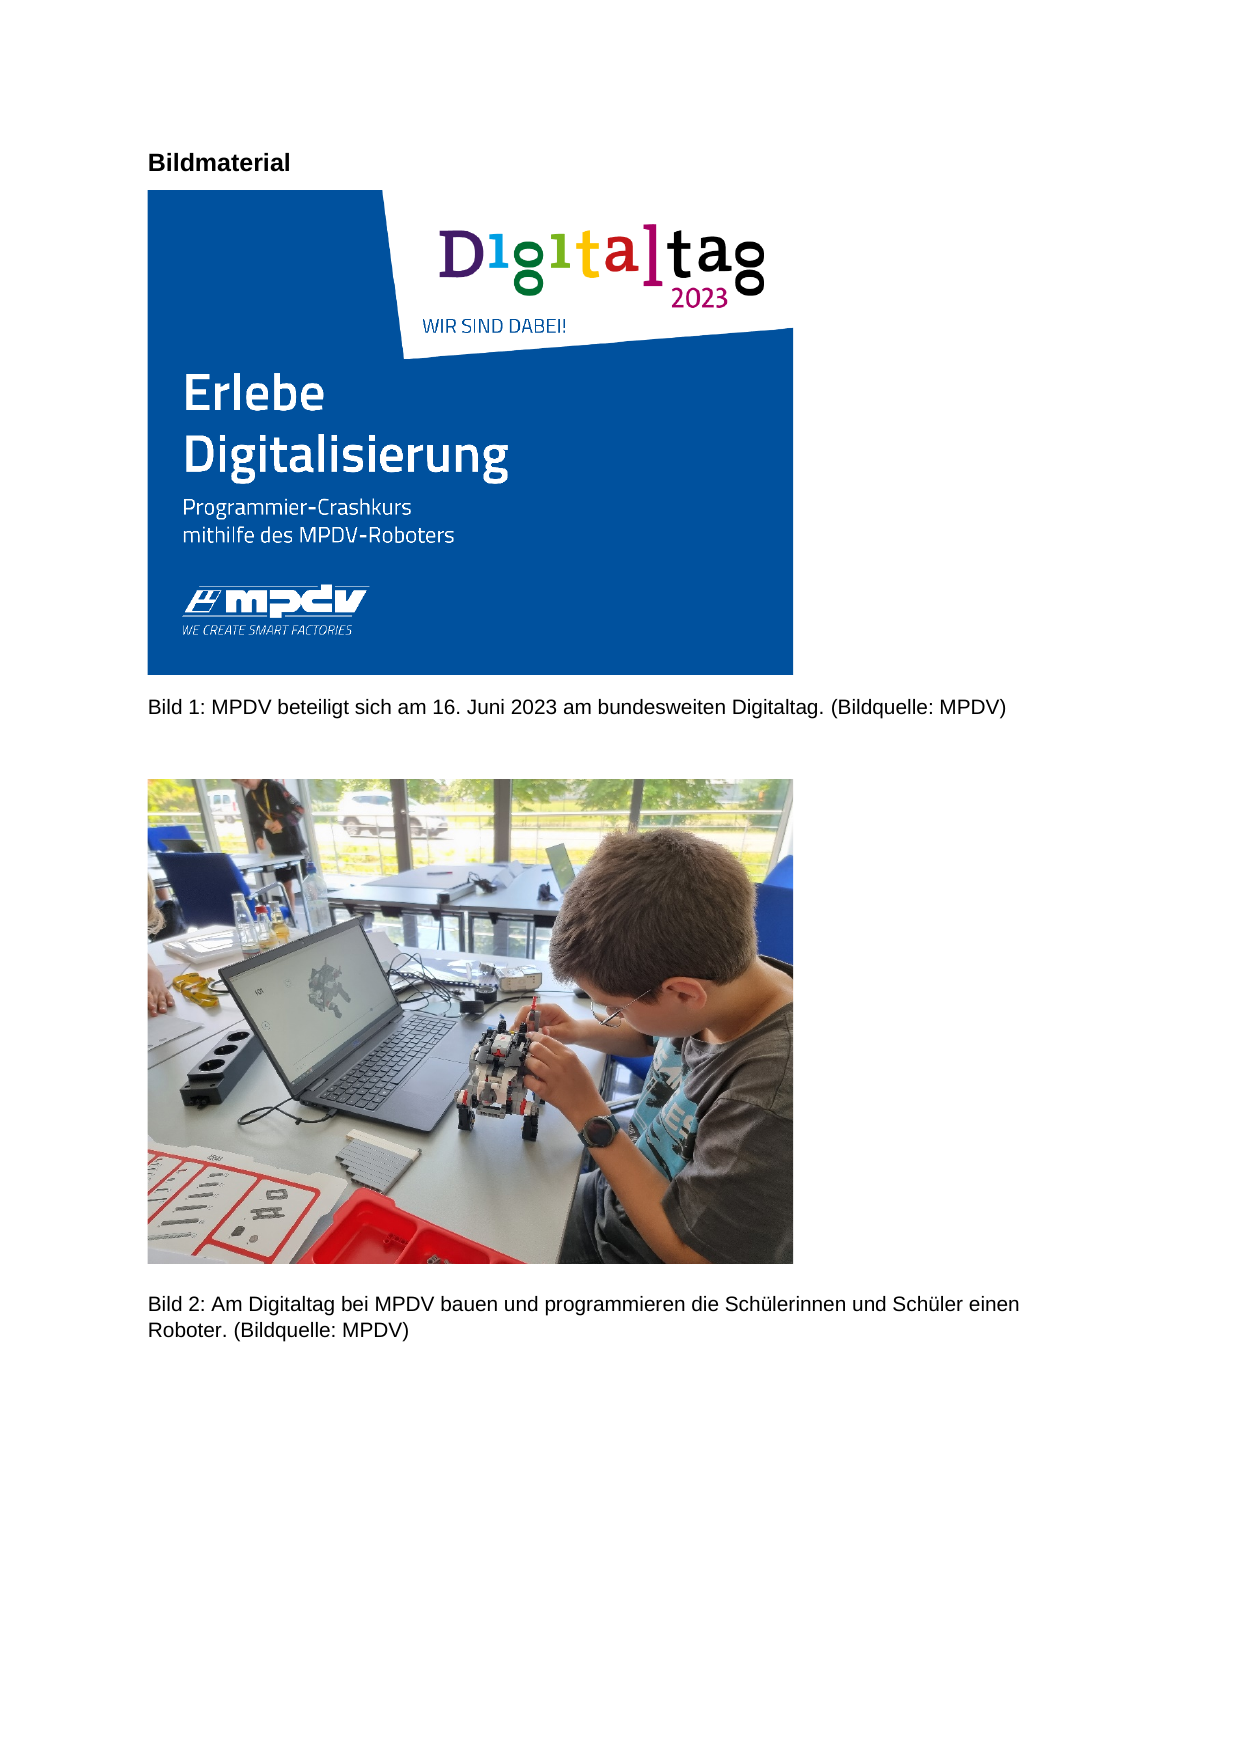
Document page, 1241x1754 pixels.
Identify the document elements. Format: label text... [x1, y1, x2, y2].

picture [147, 190, 794, 675]
picture [147, 779, 794, 1264]
subtitle Bildmaterial [148, 148, 1093, 176]
text Bild 1: MPDV beteiligt sich am 16. Juni 2023 am bundesweiten Digitaltag. (Bildquelle: MPDV) [148, 695, 1093, 719]
